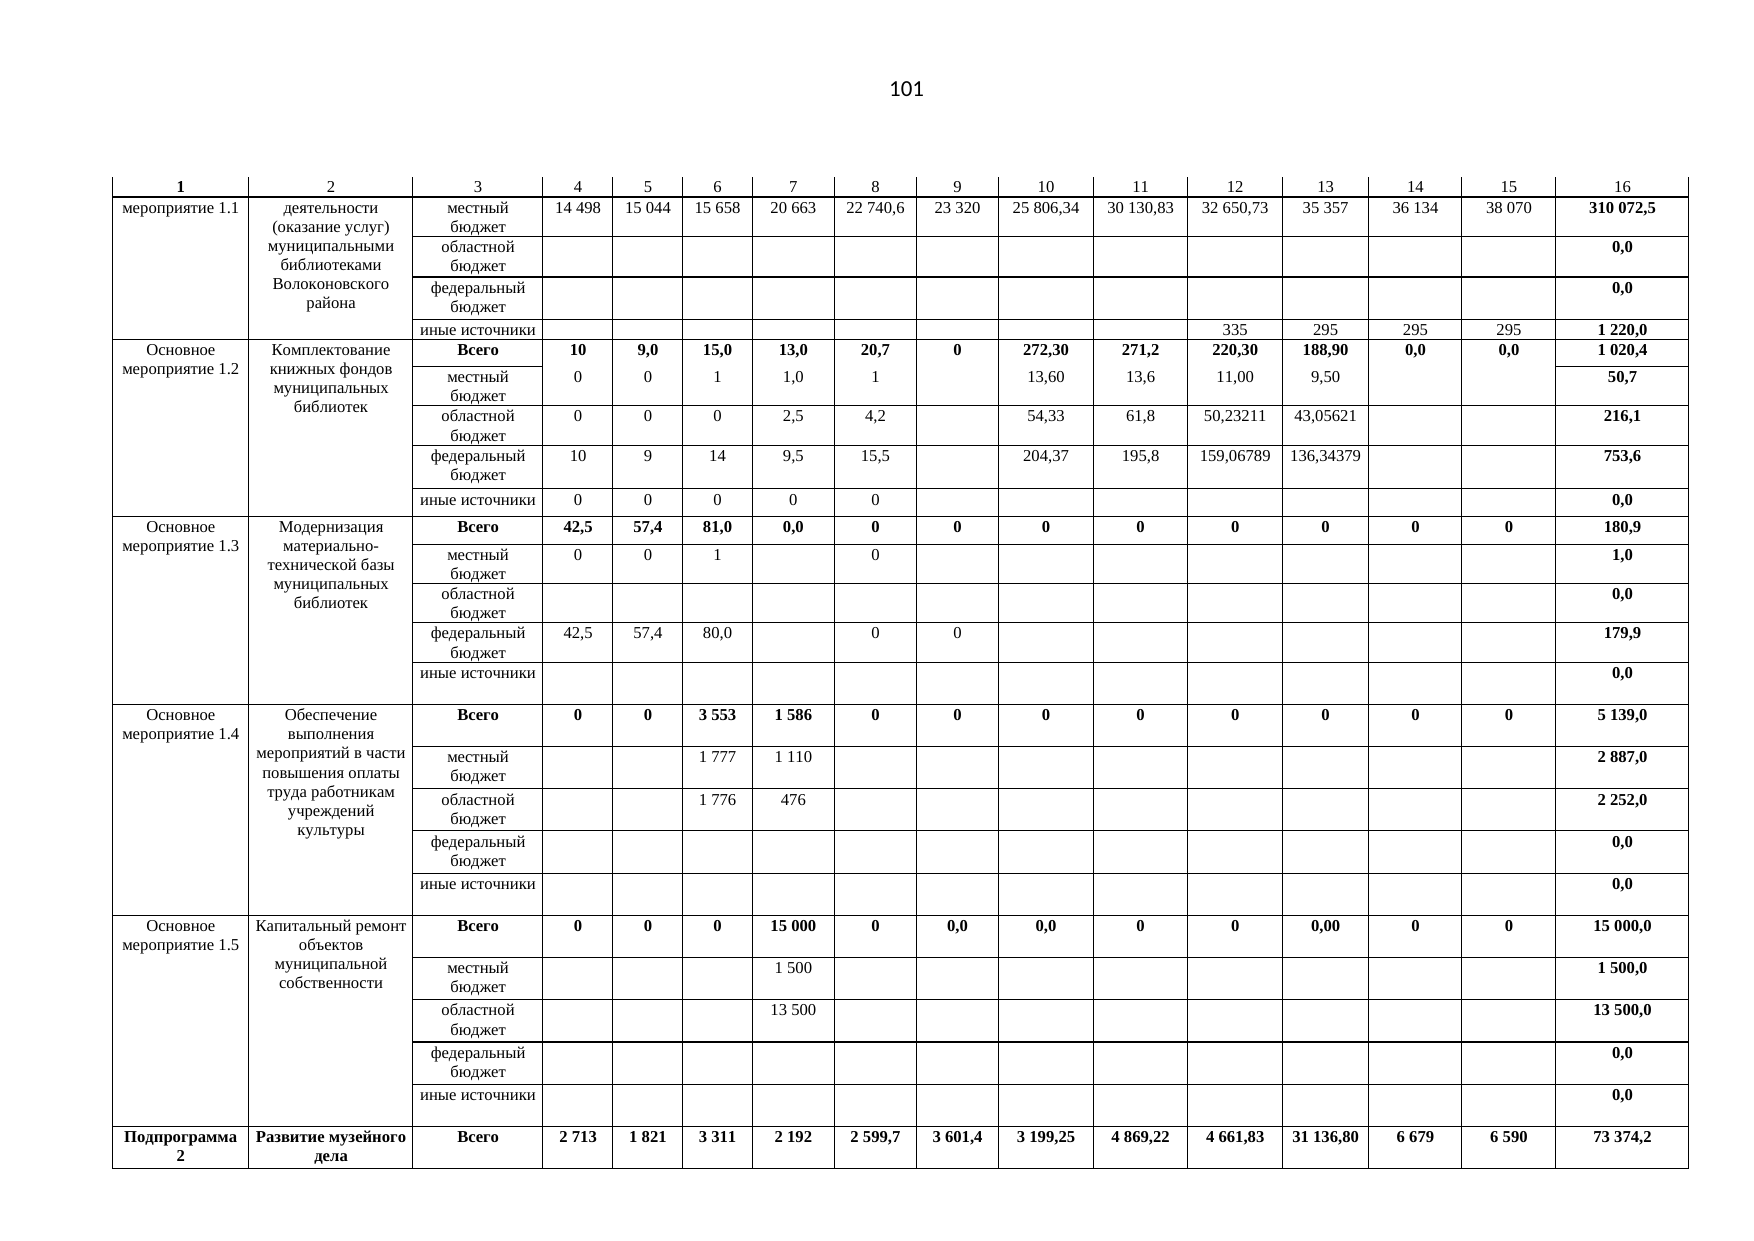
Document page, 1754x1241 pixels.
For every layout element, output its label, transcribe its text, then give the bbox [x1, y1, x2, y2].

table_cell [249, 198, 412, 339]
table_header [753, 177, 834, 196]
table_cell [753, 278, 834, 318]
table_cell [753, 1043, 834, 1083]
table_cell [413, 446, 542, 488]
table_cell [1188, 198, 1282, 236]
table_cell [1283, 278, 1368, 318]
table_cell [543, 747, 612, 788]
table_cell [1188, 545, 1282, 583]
table_header 1 [113, 177, 248, 196]
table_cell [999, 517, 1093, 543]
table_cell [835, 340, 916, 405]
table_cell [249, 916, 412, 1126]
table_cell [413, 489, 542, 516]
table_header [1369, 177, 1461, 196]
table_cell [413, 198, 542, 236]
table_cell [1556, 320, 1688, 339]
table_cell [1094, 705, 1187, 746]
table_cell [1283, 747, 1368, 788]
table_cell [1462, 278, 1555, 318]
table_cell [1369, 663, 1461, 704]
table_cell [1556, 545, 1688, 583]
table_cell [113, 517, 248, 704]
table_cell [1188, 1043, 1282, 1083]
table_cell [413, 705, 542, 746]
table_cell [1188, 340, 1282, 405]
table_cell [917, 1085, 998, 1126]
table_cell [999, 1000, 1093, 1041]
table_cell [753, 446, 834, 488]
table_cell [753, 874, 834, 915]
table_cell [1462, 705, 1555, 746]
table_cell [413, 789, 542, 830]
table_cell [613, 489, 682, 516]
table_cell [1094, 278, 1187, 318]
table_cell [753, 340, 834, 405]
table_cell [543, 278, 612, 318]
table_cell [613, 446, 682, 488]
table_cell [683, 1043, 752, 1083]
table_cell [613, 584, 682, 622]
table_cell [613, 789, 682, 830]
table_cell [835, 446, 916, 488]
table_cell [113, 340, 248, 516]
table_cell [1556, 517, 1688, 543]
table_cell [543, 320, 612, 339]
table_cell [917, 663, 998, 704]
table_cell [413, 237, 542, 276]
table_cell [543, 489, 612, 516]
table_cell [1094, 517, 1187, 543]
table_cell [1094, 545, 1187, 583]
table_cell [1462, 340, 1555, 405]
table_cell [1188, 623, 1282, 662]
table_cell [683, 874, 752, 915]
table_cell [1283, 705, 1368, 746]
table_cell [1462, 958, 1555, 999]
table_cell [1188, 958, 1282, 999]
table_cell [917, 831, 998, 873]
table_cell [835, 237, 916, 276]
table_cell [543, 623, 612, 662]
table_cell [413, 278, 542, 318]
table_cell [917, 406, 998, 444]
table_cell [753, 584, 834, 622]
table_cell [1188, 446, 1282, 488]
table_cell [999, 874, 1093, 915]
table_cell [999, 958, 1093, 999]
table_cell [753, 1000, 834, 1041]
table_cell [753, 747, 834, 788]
table_header 3 [413, 177, 542, 196]
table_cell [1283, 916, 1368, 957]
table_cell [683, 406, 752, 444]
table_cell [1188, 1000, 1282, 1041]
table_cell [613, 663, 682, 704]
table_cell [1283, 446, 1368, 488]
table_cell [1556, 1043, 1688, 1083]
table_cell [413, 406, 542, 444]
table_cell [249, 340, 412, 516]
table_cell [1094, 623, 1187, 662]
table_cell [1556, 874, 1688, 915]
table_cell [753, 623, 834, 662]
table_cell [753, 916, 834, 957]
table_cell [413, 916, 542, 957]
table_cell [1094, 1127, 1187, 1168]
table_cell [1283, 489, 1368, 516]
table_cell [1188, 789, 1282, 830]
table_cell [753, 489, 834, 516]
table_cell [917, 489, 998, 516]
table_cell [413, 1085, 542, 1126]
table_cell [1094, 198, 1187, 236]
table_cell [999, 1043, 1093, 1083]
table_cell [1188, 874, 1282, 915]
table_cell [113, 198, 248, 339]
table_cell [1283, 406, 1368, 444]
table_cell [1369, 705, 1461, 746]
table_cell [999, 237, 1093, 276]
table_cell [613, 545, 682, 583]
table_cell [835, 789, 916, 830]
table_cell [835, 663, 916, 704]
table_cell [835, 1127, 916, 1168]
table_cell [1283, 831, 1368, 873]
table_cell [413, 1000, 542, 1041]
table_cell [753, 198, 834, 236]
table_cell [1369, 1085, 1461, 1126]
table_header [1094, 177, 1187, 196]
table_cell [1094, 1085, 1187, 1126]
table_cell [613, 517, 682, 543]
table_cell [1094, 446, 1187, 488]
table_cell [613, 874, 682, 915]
table_header 4 [543, 177, 612, 196]
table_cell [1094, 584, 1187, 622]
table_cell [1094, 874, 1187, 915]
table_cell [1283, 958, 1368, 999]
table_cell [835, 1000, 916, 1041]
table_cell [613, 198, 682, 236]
table_header 2 [249, 177, 412, 196]
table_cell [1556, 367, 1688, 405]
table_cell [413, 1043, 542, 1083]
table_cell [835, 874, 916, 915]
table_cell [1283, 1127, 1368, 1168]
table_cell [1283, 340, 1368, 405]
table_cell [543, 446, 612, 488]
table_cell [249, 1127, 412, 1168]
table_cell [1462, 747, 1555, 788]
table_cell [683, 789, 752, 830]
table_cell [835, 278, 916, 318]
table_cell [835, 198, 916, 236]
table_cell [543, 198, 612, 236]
table_header 5 [613, 177, 682, 196]
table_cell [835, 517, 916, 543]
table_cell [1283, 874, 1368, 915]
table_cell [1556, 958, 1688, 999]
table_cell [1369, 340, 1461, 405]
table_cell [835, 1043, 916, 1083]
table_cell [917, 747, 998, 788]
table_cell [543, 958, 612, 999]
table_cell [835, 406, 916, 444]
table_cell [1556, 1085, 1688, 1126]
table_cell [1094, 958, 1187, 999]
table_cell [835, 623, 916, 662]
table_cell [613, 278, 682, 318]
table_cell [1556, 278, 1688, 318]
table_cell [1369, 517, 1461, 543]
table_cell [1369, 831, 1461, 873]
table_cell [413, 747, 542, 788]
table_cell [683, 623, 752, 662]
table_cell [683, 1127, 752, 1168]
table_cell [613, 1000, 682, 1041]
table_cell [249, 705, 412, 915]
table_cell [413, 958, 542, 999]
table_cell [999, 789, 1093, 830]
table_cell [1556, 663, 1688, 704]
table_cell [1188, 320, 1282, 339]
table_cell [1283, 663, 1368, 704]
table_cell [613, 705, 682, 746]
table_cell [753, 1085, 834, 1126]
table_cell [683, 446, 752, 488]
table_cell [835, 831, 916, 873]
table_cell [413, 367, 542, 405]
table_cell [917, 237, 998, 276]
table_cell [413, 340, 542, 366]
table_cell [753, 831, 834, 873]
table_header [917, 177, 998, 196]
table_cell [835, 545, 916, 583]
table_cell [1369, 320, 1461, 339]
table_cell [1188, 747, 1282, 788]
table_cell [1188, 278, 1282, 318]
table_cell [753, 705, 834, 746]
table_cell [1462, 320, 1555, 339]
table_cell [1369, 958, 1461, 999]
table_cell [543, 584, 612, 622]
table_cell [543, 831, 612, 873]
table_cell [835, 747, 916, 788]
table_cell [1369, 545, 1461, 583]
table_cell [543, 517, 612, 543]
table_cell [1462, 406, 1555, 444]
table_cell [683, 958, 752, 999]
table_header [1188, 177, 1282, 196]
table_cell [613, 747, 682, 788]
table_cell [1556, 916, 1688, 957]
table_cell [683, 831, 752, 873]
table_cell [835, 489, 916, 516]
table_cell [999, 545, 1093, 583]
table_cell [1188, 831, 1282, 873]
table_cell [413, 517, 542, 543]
table_header 6 [683, 177, 752, 196]
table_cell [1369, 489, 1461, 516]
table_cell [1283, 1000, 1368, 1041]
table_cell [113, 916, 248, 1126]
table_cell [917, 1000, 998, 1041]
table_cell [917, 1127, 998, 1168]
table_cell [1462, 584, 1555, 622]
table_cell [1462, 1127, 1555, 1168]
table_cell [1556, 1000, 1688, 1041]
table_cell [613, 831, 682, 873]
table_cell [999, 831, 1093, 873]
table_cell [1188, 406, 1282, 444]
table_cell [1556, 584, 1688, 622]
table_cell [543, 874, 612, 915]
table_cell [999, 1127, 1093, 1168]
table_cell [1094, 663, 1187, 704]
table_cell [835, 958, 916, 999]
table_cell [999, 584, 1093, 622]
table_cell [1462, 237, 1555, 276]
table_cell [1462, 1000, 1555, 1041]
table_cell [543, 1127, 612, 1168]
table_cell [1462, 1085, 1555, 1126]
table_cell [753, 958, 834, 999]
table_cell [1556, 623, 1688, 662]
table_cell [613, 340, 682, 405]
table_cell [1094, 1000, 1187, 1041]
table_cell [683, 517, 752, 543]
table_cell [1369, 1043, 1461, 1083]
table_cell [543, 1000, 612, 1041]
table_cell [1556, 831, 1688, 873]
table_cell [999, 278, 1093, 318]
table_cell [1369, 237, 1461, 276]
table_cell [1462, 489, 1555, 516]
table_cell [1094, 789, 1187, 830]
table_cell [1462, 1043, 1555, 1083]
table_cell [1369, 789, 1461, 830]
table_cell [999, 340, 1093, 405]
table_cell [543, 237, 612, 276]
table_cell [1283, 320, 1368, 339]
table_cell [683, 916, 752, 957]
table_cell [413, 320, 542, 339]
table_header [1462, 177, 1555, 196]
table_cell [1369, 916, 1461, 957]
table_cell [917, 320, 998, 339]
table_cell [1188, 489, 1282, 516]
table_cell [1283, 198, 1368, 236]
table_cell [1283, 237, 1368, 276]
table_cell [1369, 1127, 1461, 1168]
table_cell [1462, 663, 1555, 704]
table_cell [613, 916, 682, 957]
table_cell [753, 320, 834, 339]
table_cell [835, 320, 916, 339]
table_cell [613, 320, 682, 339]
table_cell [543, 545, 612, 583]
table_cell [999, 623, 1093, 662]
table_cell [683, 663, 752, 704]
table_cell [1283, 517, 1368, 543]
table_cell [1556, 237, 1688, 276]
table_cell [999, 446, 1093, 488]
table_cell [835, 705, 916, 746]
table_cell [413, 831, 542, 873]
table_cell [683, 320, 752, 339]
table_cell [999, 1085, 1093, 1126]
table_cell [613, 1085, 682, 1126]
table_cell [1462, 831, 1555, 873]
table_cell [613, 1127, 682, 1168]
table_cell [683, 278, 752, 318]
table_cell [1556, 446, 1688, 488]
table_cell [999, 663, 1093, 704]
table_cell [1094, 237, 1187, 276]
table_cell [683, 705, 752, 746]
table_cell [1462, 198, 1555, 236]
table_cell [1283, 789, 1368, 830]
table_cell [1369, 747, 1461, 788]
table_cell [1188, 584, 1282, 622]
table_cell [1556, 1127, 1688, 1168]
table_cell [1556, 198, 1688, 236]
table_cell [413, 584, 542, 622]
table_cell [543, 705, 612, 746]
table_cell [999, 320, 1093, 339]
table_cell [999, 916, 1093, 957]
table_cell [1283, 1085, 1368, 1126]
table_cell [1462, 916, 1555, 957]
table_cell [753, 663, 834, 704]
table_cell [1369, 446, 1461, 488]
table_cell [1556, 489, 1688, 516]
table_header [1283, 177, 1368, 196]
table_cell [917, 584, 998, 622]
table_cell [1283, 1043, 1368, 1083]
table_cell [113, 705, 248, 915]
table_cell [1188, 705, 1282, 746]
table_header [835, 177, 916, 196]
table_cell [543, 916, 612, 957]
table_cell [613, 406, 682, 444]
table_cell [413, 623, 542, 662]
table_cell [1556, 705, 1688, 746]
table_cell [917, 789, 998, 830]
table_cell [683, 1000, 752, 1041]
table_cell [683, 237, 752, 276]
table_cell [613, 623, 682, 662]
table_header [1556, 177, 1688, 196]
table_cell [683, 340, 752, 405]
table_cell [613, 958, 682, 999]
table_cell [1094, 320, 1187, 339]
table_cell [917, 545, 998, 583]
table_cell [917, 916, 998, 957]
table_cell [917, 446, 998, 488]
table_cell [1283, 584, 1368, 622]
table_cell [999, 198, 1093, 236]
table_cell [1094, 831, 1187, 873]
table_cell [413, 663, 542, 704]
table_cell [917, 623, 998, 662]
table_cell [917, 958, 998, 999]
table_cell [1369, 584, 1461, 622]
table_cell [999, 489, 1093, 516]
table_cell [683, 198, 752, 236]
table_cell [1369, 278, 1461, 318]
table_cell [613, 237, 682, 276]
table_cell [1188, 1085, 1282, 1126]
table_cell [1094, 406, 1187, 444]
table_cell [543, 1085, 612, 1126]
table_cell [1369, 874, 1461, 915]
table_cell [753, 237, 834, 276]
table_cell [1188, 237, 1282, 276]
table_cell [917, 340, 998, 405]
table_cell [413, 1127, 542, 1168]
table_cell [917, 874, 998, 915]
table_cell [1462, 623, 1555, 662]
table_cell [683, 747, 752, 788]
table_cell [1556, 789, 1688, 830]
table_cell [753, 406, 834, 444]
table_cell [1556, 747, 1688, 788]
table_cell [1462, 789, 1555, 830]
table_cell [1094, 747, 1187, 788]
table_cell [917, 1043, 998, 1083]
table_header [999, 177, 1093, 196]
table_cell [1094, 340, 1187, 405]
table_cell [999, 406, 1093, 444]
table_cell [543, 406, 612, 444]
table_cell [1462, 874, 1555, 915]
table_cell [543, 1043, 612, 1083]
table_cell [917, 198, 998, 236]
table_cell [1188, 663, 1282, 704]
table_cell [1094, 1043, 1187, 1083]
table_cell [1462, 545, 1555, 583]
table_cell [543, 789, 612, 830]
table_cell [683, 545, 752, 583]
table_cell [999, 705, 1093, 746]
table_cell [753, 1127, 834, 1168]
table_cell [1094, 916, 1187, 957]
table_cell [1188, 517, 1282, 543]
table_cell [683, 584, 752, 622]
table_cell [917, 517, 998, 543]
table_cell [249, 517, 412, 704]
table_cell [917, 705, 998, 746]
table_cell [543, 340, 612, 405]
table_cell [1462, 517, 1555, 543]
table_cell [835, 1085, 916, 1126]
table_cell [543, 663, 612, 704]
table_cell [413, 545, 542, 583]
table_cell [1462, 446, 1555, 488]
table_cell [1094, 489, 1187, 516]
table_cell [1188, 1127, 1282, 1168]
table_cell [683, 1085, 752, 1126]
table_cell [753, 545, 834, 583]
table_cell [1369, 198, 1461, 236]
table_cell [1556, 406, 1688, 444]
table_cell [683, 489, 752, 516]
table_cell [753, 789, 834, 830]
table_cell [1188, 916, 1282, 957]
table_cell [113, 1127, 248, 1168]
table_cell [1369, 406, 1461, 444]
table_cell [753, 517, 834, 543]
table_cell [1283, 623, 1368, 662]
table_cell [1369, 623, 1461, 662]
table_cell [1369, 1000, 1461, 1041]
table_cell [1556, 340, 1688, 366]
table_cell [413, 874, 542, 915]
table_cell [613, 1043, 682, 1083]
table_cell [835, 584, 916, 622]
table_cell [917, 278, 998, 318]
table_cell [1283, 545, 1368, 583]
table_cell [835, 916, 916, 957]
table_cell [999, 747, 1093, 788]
